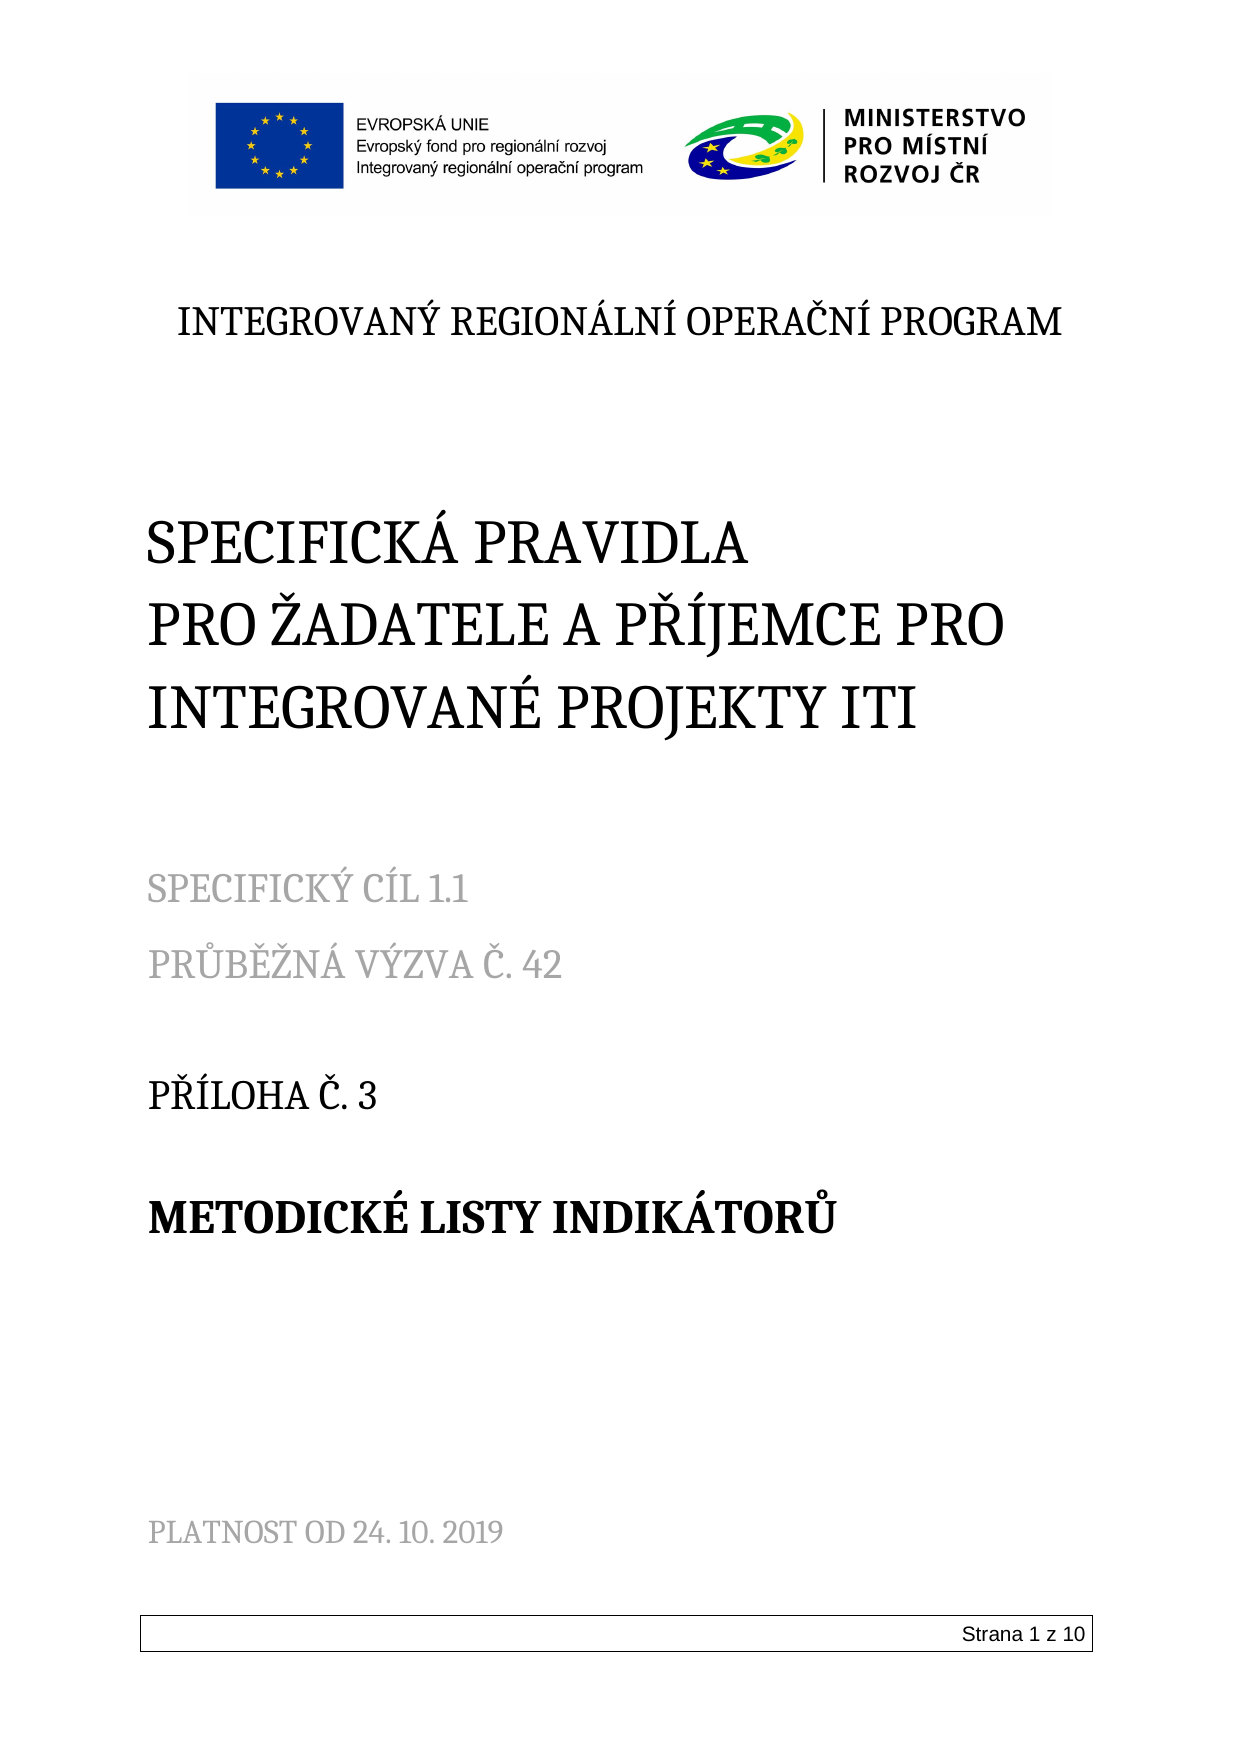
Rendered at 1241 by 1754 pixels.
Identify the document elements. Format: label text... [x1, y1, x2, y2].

text PRO ŽADATELE A PŘÍJEMCE pro integrované projekty ITI [148, 589, 1093, 744]
text PŘÍLOHA Č. 3 [148, 1072, 1093, 1120]
picture [187, 73, 1053, 217]
text pLATNOST OD 24. 10. 2019 [148, 1514, 1093, 1552]
text Průběžná výzva Č. 42 [148, 941, 1093, 989]
text INTEGROVANÝ REGIONÁLNÍ OPERAČNÍ PROGRAM [148, 298, 1093, 346]
text Specifický cíl 1.1 [148, 865, 1093, 913]
text Metodické listy indikátorů [148, 1190, 1093, 1246]
text Specifická PRAVIDLA [148, 507, 1093, 579]
